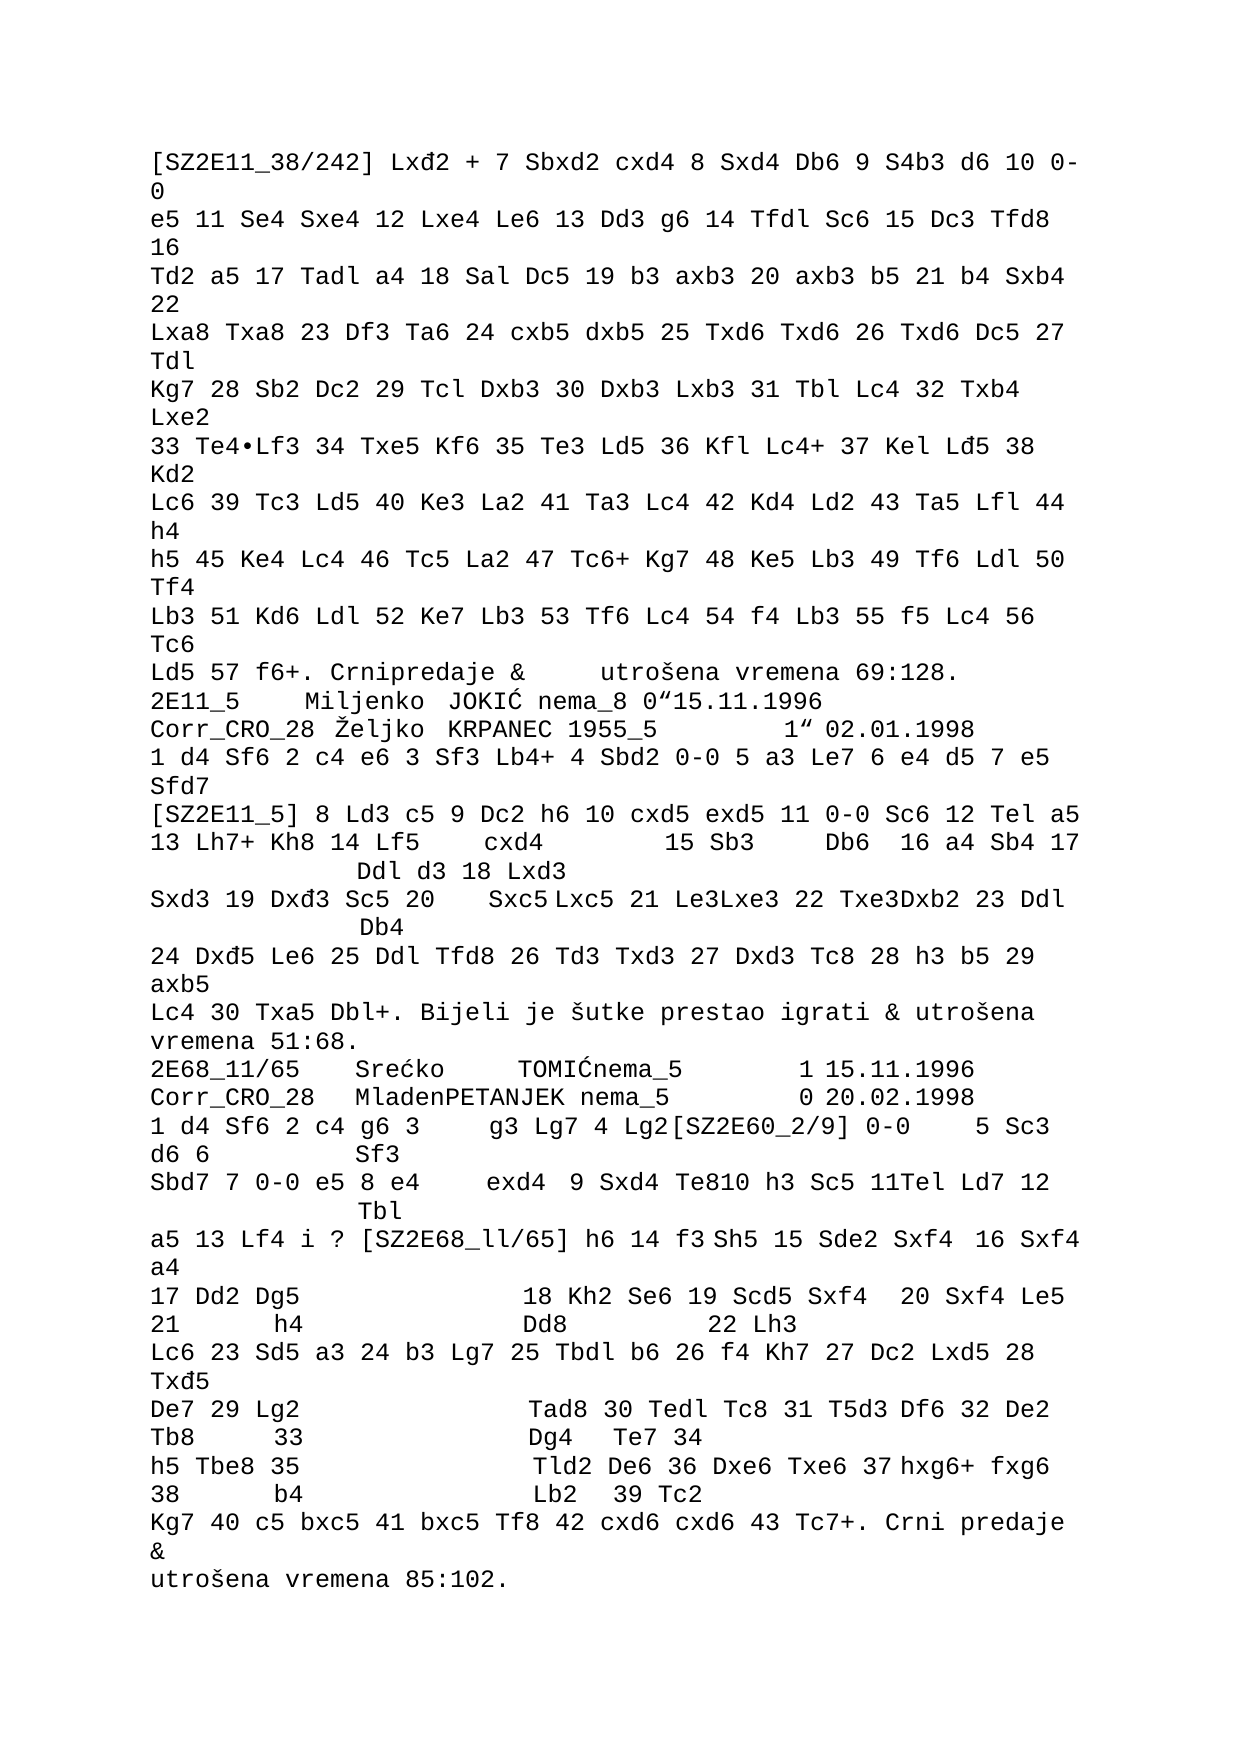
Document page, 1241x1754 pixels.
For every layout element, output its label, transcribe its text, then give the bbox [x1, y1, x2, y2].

text 24 Dxđ5 Le6 25 Ddl Tfd8 26 Td3 Txd3 27 Dxd3 Tc8 28 h3 b5 29 axb5 Lc4 30 Txa5 Dbl+. Bijeli je šutke prestao igrati & utrošena vremena 51:68. [150, 943, 1090, 1057]
text Corr_CRO_28 Mladen PETANJEK nema_5 0 20.02.1998 [150, 1085, 1090, 1113]
text [SZ2E11_38/242] Lxđ2 + 7 Sbxd2 cxd4 8 Sxd4 Db6 9 S4b3 d6 10 0-0 e5 11 Se4 Sxe4 12 Lxe4 Le6 13 Dd3 g6 14 Tfdl Sc6 15 Dc3 Tfd8 16 Td2 a5 17 Tadl a4 18 Sal Dc5 19 b3 axb3 20 axb3 b5 21 b4 Sxb4 22 Lxa8 Txa8 23 Df3 Ta6 24 cxb5 dxb5 25 Txd6 Txd6 26 Txd6 Dc5 27 Tdl Kg7 28 Sb2 Dc2 29 Tcl Dxb3 30 Dxb3 Lxb3 31 Tbl Lc4 32 Txb4 Lxe2 33 Te4•Lf3 34 Txe5 Kf6 35 Te3 Ld5 36 Kfl Lc4+ 37 Kel Lđ5 38 Kd2 Lc6 39 Tc3 Ld5 40 Ke3 La2 41 Ta3 Lc4 42 Kd4 Ld2 43 Ta5 Lfl 44 h4 h5 45 Ke4 Lc4 46 Tc5 La2 47 Tc6+ Kg7 48 Ke5 Lb3 49 Tf6 Ldl 50 Tf4 Lb3 51 Kd6 Ldl 52 Ke7 Lb3 53 Tf6 Lc4 54 f4 Lb3 55 f5 Lc4 56 Tc6 Ld5 57 f6+. Crni predaje & utrošena vremena 69:128. [150, 150, 1090, 688]
text Lc6 23 Sd5 a3 24 b3 Lg7 25 Tbdl b6 26 f4 Kh7 27 Dc2 Lxd5 28 Txđ5 De7 29 Lg2 Tad8 30 Tedl Tc8 31 T5d3 Df6 32 De2 Tb8 33 Dg4 Te7 34 [150, 1340, 1090, 1453]
text Sxd3 19 Dxđ3 Sc5 20 Sxc5 Lxc5 21 Le3 Lxe3 22 Txe3 Dxb2 23 Ddl Db4 [150, 887, 1090, 943]
text Kg7 40 c5 bxc5 41 bxc5 Tf8 42 cxd6 cxd6 43 Tc7+. Crni predaje & utrošena vremena 85:102. [150, 1510, 1090, 1595]
text 1 d4 Sf6 2 c4 e6 3 Sf3 Lb4+ 4 Sbd2 0-0 5 a3 Le7 6 e4 d5 7 e5 Sfd7 [150, 745, 1090, 802]
text a5 13 Lf4 i ? [SZ2E68_ll/65] h6 14 f3 Sh5 15 Sde2 Sxf4 16 Sxf4 a4 [150, 1227, 1090, 1283]
text h5 Tbe8 35 Tld2 De6 36 Dxe6 Txe6 37 hxg6+ fxg6 38 b4 Lb2 39 Tc2 [150, 1453, 1090, 1510]
text 2E11_5 Miljenko JOKIĆ nema_8 0“ 15.11.1996 [150, 688, 1090, 717]
text 17 Dd2 Dg5 18 Kh2 Se6 19 Scd5 Sxf4 20 Sxf4 Le5 21 h4 Dd8 22 Lh3 [150, 1283, 1090, 1340]
text [SZ2E11_5] 8 Ld3 c5 9 Dc2 h6 10 cxd5 exd5 11 0-0 Sc6 12 Tel a5 13 Lh7+ Kh8 14 Lf5 cxd4 15 Sb3 Db6 16 a4 Sb4 17 Ddl d3 18 Lxd3 [150, 802, 1090, 887]
text Sbd7 7 0-0 e5 8 e4 exd4 9 Sxd4 Te8 10 h3 Sc5 11 Tel Ld7 12 Tbl [150, 1170, 1090, 1227]
text 2E68_11/65 Srećko TOMIĆ nema_5 1 15.11.1996 [150, 1057, 1090, 1085]
text 1 d4 Sf6 2 c4 g6 3 g3 Lg7 4 Lg2 [SZ2E60_2/9] 0-0 5 Sc3 d6 6 Sf3 [150, 1113, 1090, 1170]
text Corr_CRO_28 Željko KRPANEC 1955_5 1“ 02.01.1998 [150, 717, 1090, 745]
